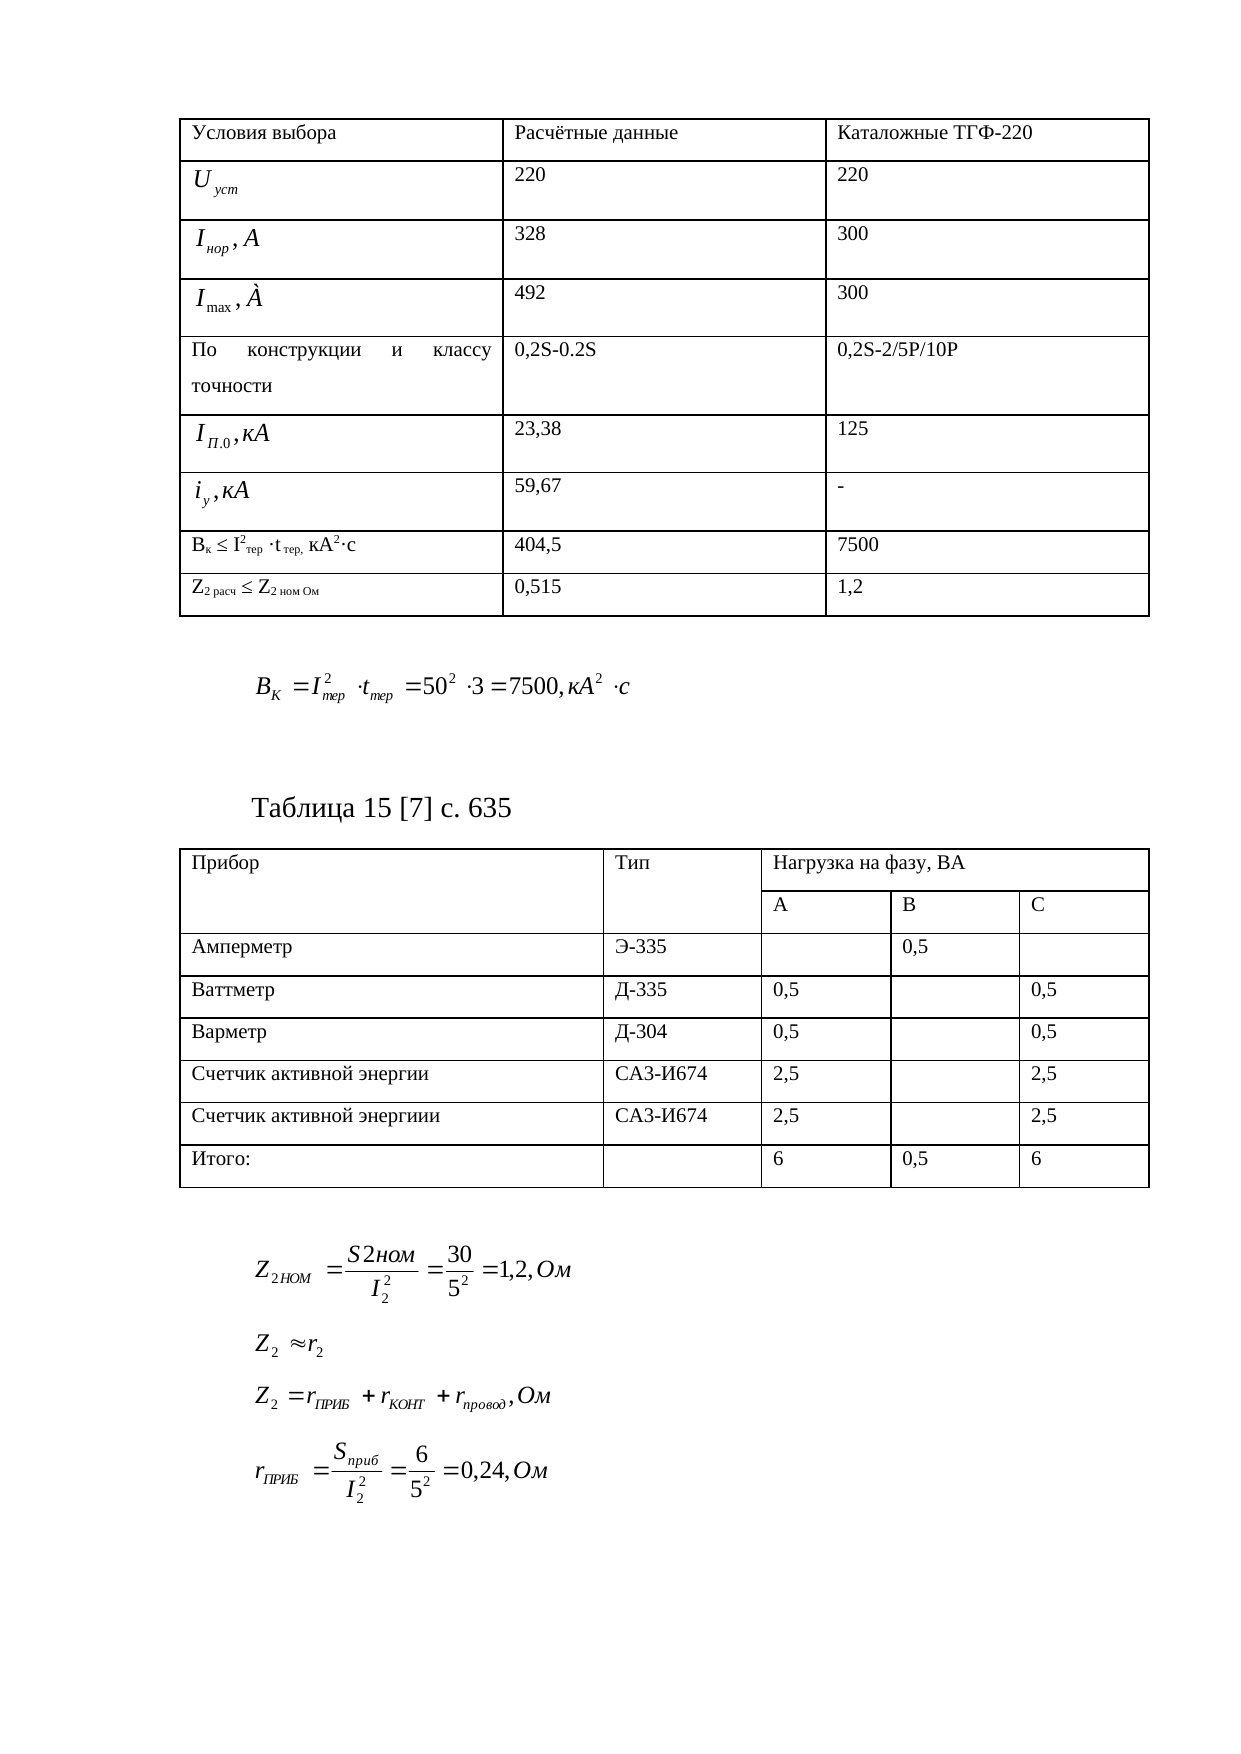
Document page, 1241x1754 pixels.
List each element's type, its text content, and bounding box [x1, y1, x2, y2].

table_cell 0,515 [504, 574, 825, 615]
table_cell 492 [504, 280, 825, 336]
table_cell 300 [827, 221, 1148, 278]
table_cell 0,5 [1020, 977, 1148, 1017]
table_cell Д-335 [604, 977, 761, 1017]
table_cell Варметр [181, 1019, 603, 1059]
table_cell 23,38 [504, 416, 825, 471]
table_cell 0,2S-2/5Р/10Р [827, 337, 1148, 414]
table_cell Э-335 [604, 934, 761, 975]
table_cell [762, 934, 890, 975]
table_header Нагрузка на фазу, ВА [762, 850, 1148, 890]
table_cell [892, 1061, 1019, 1102]
table_cell 300 [827, 280, 1148, 336]
table_cell По конструкции и классу точности [181, 337, 502, 414]
table_cell Счетчик активной энергиии [181, 1103, 603, 1144]
table_cell 0,5 [892, 934, 1019, 975]
table_header Тип [604, 850, 761, 933]
table_cell [892, 977, 1019, 1017]
table_header Расчётные данные [504, 120, 825, 160]
table_cell СА3-И674 [604, 1061, 761, 1102]
table_cell 2,5 [762, 1061, 890, 1102]
table_cell [181, 416, 502, 471]
table_cell 328 [504, 221, 825, 278]
table_cell 6 [1020, 1146, 1148, 1186]
table_cell 125 [827, 416, 1148, 471]
table_cell В [892, 892, 1019, 933]
table_cell 404,5 [504, 532, 825, 573]
table_cell [892, 1019, 1019, 1059]
table_cell Z2 расч ≤ Z2 ном Ом [181, 574, 502, 615]
table_cell - [827, 473, 1148, 530]
table_cell 2,5 [1020, 1103, 1148, 1144]
table_cell 59,67 [504, 473, 825, 530]
table_cell Д-304 [604, 1019, 761, 1059]
table_header Прибор [181, 850, 603, 933]
table_cell [181, 162, 502, 219]
table_cell Ваттметр [181, 977, 603, 1017]
table_cell 0,5 [892, 1146, 1019, 1186]
table_cell Счетчик активной энергии [181, 1061, 603, 1102]
text Таблица 15 [7] c. 635 [177, 776, 1152, 824]
table_cell А [762, 892, 890, 933]
table_cell [604, 1146, 761, 1186]
table_header Каталожные ТГФ-220 [827, 120, 1148, 160]
table_cell СА3-И674 [604, 1103, 761, 1144]
table_cell [181, 473, 502, 530]
table_cell 2,5 [762, 1103, 890, 1144]
table_cell 7500 [827, 532, 1148, 573]
table_cell 2,5 [1020, 1061, 1148, 1102]
table_cell Вк ≤ I2тер ·t тер, кА2·с [181, 532, 502, 573]
table_cell 220 [827, 162, 1148, 219]
table_cell [892, 1103, 1019, 1144]
table_cell 0,2S-0.2S [504, 337, 825, 414]
table_cell С [1020, 892, 1148, 933]
table_cell 0,5 [1020, 1019, 1148, 1059]
table_cell 1,2 [827, 574, 1148, 615]
table_cell [181, 221, 502, 278]
table_cell 6 [762, 1146, 890, 1186]
table_cell [181, 280, 502, 336]
table_cell 0,5 [762, 1019, 890, 1059]
table_cell Амперметр [181, 934, 603, 975]
table_cell 220 [504, 162, 825, 219]
table_header Условия выбора [181, 120, 502, 160]
table_cell Итого: [181, 1146, 603, 1186]
table_cell [1020, 934, 1148, 975]
table_cell 0,5 [762, 977, 890, 1017]
